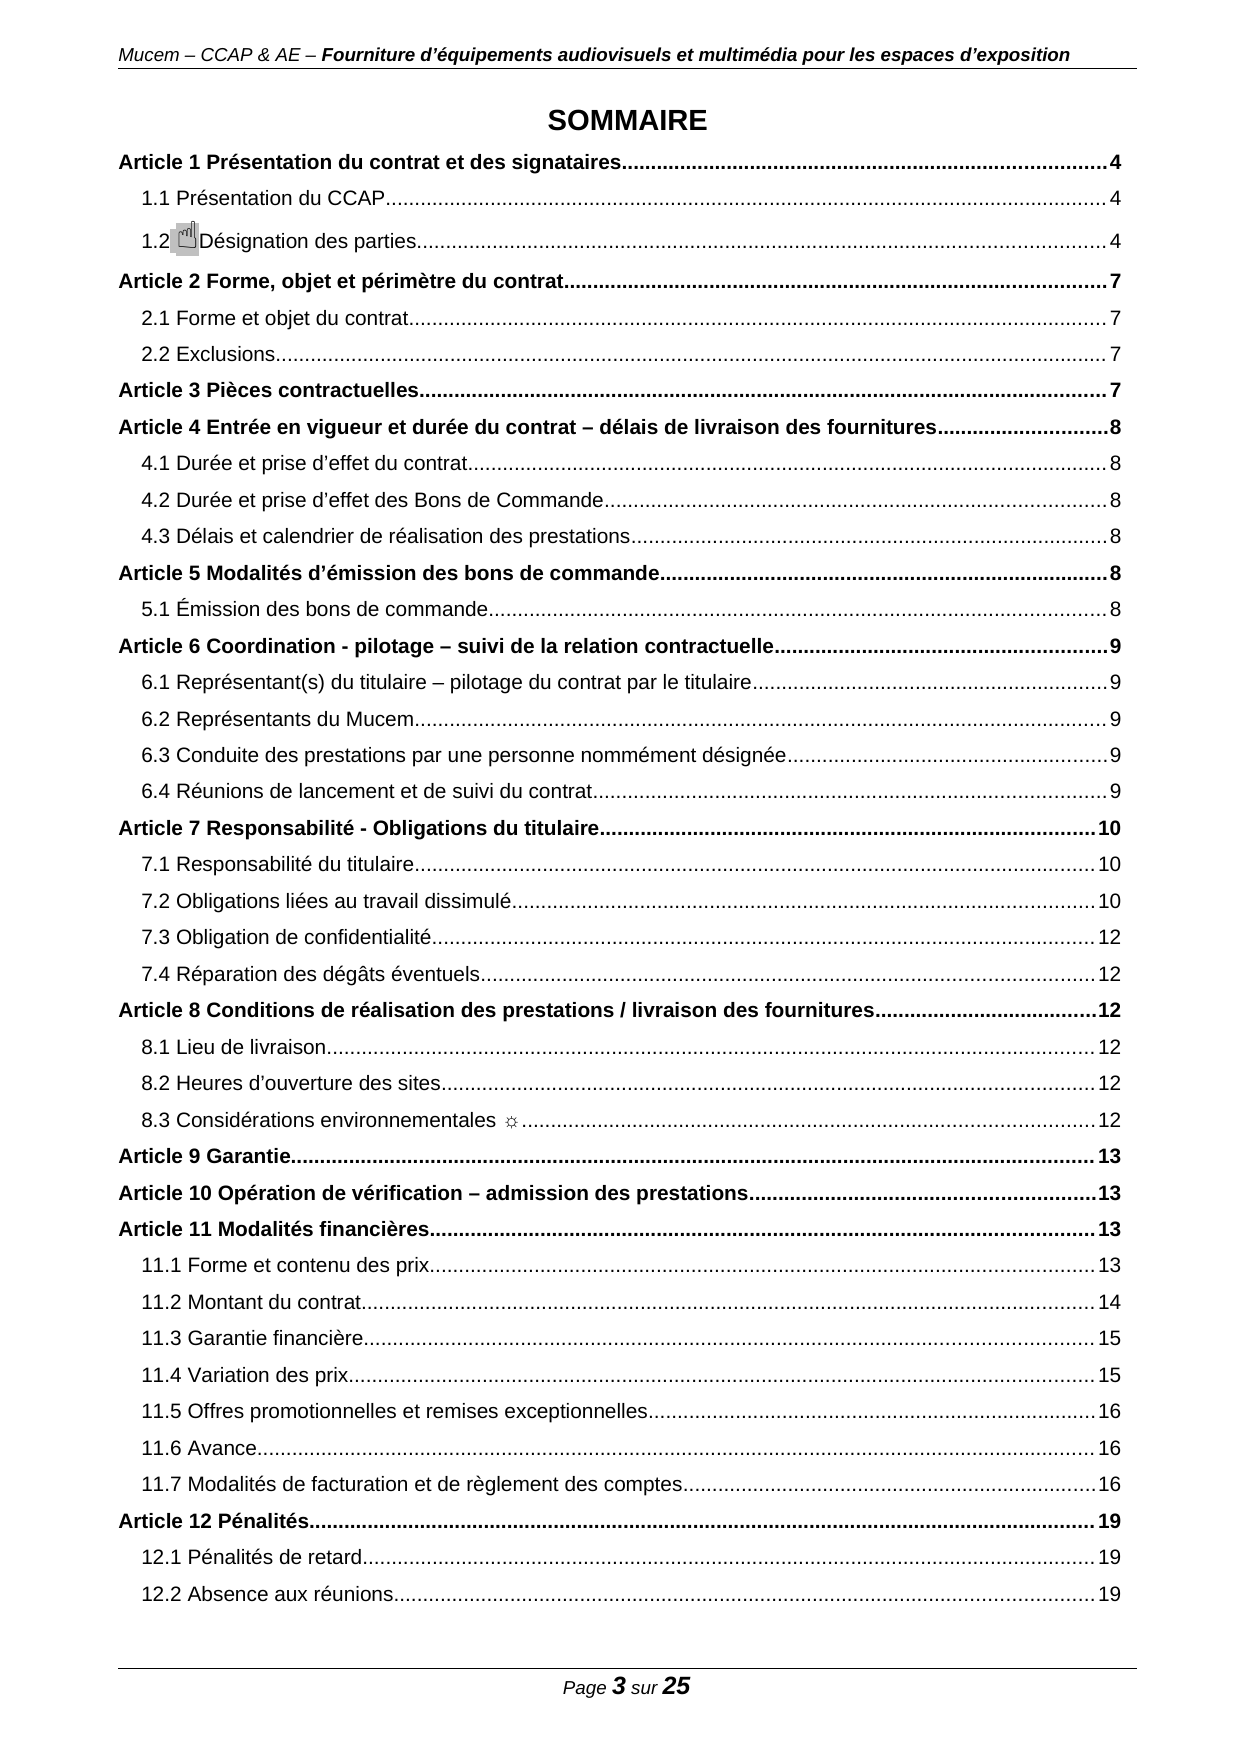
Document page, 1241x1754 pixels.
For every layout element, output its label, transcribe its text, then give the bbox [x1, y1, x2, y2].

text 7.3 Obligation de confidentialité 12 [141, 925, 1137, 949]
text 1.2 Désignation des parties 4 [195, 222, 1137, 256]
text 7.1 Responsabilité du titulaire 10 [141, 852, 1137, 876]
text 5.1 Émission des bons de commande 8 [141, 597, 1137, 621]
text 12.1 Pénalités de retard 19 [141, 1545, 1137, 1569]
text Article 2 Forme, objet et périmètre du contrat 7 [118, 269, 1137, 293]
text 11.6 Avance 16 [141, 1436, 1137, 1459]
text 7.2 Obligations liées au travail dissimulé 10 [141, 889, 1137, 913]
text Article 6 Coordination - pilotage – suivi de la relation contractuelle 9 [118, 633, 1137, 657]
text 2.1 Forme et objet du contrat 7 [141, 305, 1137, 329]
text 8.1 Lieu de livraison 12 [141, 1034, 1137, 1058]
text 4.3 Délais et calendrier de réalisation des prestations 8 [141, 524, 1137, 548]
text 1.1 Présentation du CCAP 4 [141, 186, 1137, 210]
text 11.7 Modalités de facturation et de règlement des comptes 16 [141, 1472, 1137, 1496]
text 4.1 Durée et prise d’effet du contrat 8 [141, 451, 1137, 475]
text Article 3 Pièces contractuelles 7 [118, 378, 1137, 402]
text 11.5 Offres promotionnelles et remises exceptionnelles 16 [141, 1399, 1137, 1423]
text Article 1 Présentation du contrat et des signataires 4 [118, 149, 1137, 173]
text Article 10 Opération de vérification – admission des prestations 13 [118, 1180, 1137, 1204]
text Article 9 Garantie 13 [118, 1144, 1137, 1168]
text 6.1 Représentant(s) du titulaire – pilotage du contrat par le titulaire 9 [141, 670, 1137, 694]
text Article 12 Pénalités 19 [118, 1508, 1137, 1532]
text Article 8 Conditions de réalisation des prestations / livraison des fournitures 12 [118, 998, 1137, 1022]
text 11.2 Montant du contrat 14 [141, 1290, 1137, 1314]
text Article 5 Modalités d’émission des bons de commande 8 [118, 561, 1137, 584]
text Article 7 Responsabilité - Obligations du titulaire 10 [118, 816, 1137, 840]
text 6.4 Réunions de lancement et de suivi du contrat 9 [141, 779, 1137, 803]
text 8.2 Heures d’ouverture des sites 12 [141, 1071, 1137, 1095]
text 6.3 Conduite des prestations par une personne nommément désignée 9 [141, 743, 1137, 767]
text Article 11 Modalités financières 13 [118, 1217, 1137, 1241]
text 2.2 Exclusions 7 [141, 342, 1137, 366]
text 12.2 Absence aux réunions 19 [141, 1581, 1137, 1605]
text 11.3 Garantie financière 15 [141, 1326, 1137, 1350]
text 6.2 Représentants du Mucem 9 [141, 706, 1137, 730]
text 11.1 Forme et contenu des prix 13 [141, 1253, 1137, 1277]
text 8.3 Considérations environnementales ☼ 12 [141, 1107, 1137, 1131]
text 4.2 Durée et prise d’effet des Bons de Commande 8 [141, 488, 1137, 512]
text 7.4 Réparation des dégâts éventuels 12 [141, 962, 1137, 986]
text SOMMAIRE [118, 103, 1137, 137]
text 11.4 Variation des prix 15 [141, 1363, 1137, 1387]
text Article 4 Entrée en vigueur et durée du contrat – délais de livraison des fournitures 8 [118, 415, 1137, 439]
